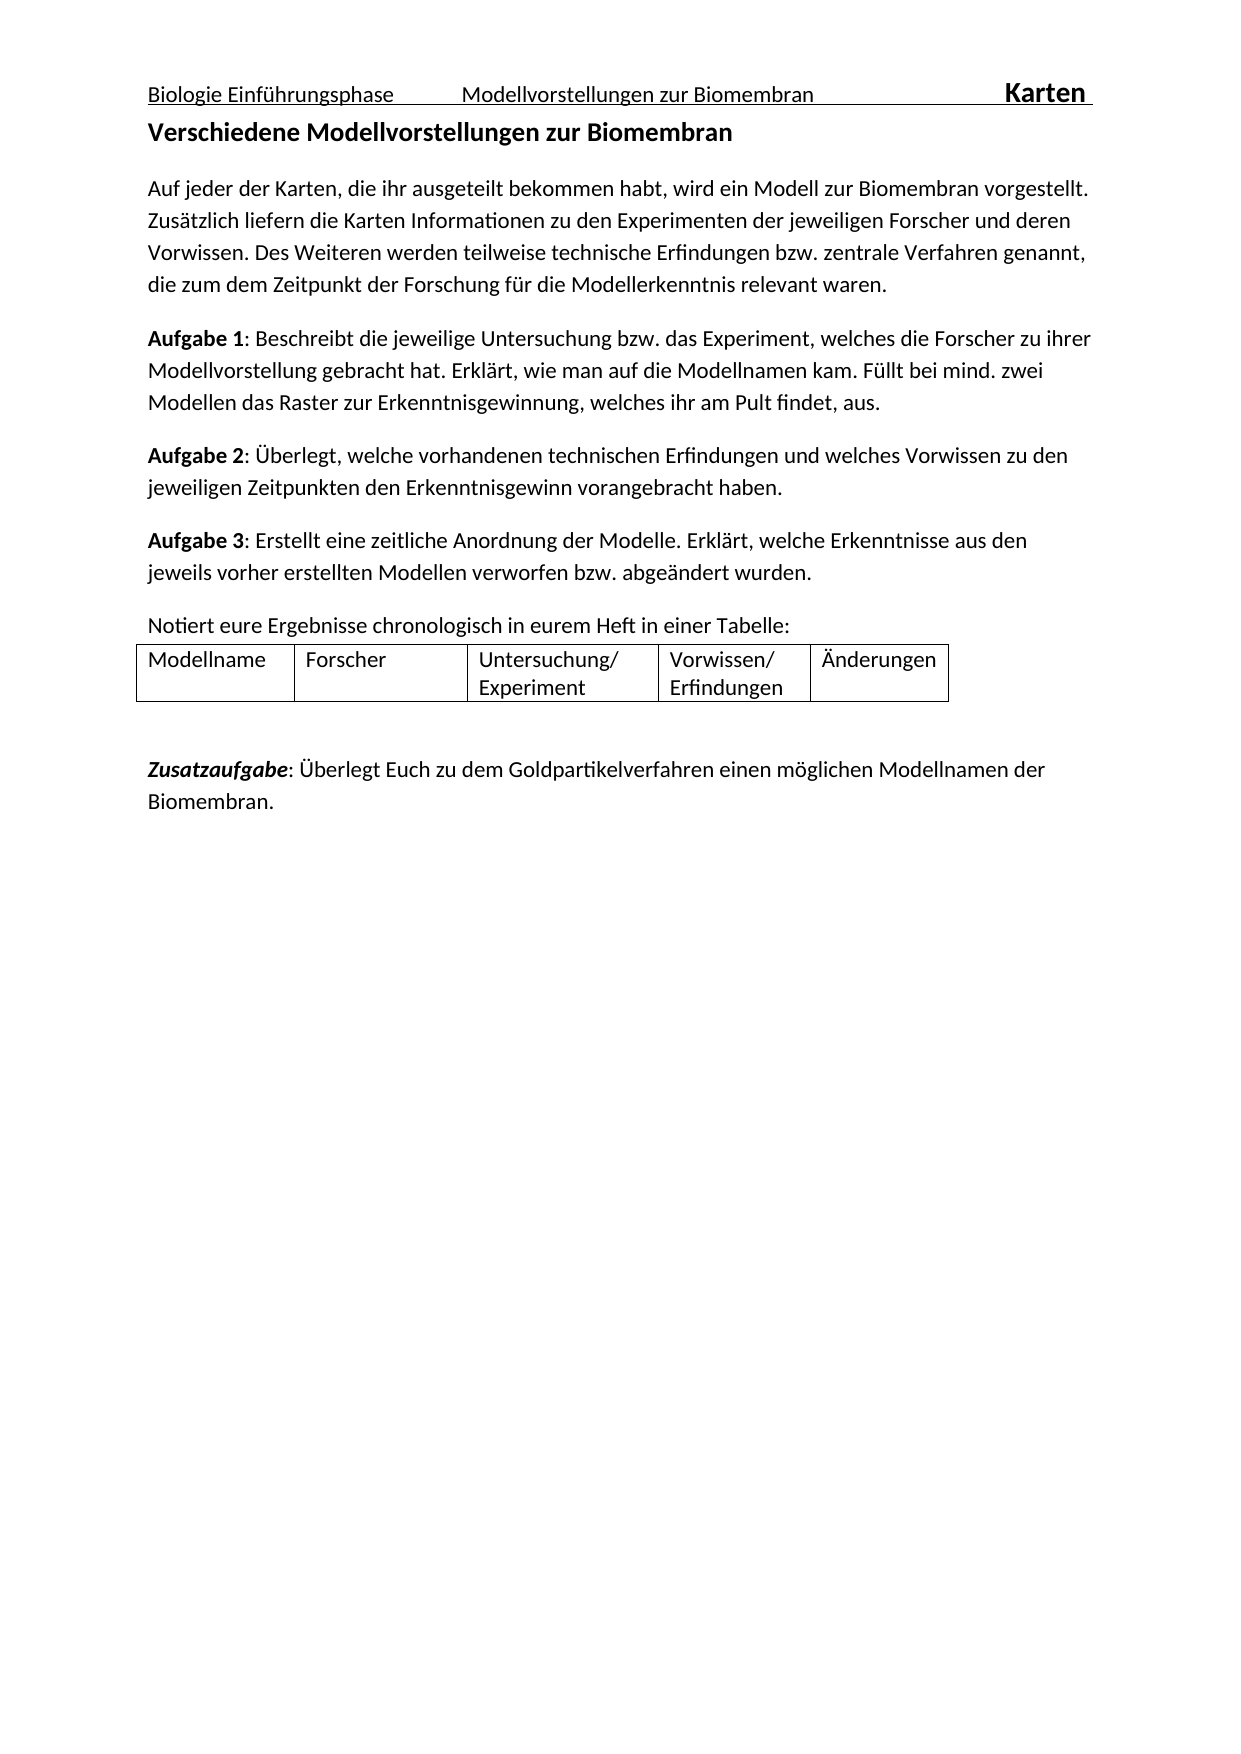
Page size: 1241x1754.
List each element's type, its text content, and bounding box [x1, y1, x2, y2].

table_header Forscher [295, 645, 467, 701]
table_header Vorwissen/ Erfindungen [659, 645, 810, 701]
text Aufgabe 2: Überlegt, welche vorhandenen technischen Erfindungen und welches Vorwissen zu den jeweiligen Zeitpunkten den Erkenntnisgewinn vorangebracht haben. [148, 441, 1093, 501]
text Aufgabe 1: Beschreibt die jeweilige Untersuchung bzw. das Experiment, welches die Forscher zu ihrer Modellvorstellung gebracht hat. Erklärt, wie man auf die Modellnamen kam. Füllt bei mind. zwei Modellen das Raster zur Erkenntnisgewinnung, welches ihr am Pult findet, aus. [148, 324, 1093, 416]
text Auf jeder der Karten, die ihr ausgeteilt bekommen habt, wird ein Modell zur Biomembran vorgestellt. Zusätzlich liefern die Karten Informationen zu den Experimenten der jeweiligen Forscher und deren Vorwissen. Des Weiteren werden teilweise technische Erfindungen bzw. zentrale Verfahren genannt, die zum dem Zeitpunkt der Forschung für die Modellerkenntnis relevant waren. [148, 174, 1093, 299]
table_header Änderungen [811, 645, 948, 701]
text Notiert eure Ergebnisse chronologisch in eurem Heft in einer Tabelle: [148, 611, 1093, 639]
table_header Modellname [137, 645, 294, 701]
table_header Untersuchung/ Experiment [468, 645, 658, 701]
text Verschiedene Modellvorstellungen zur Biomembran [148, 115, 1093, 148]
text Zusatzaufgabe: Überlegt Euch zu dem Goldpartikelverfahren einen möglichen Modellnamen der Biomembran. [148, 755, 1093, 815]
text Aufgabe 3: Erstellt eine zeitliche Anordnung der Modelle. Erklärt, welche Erkenntnisse aus den jeweils vorher erstellten Modellen verworfen bzw. abgeändert wurden. [148, 526, 1093, 586]
